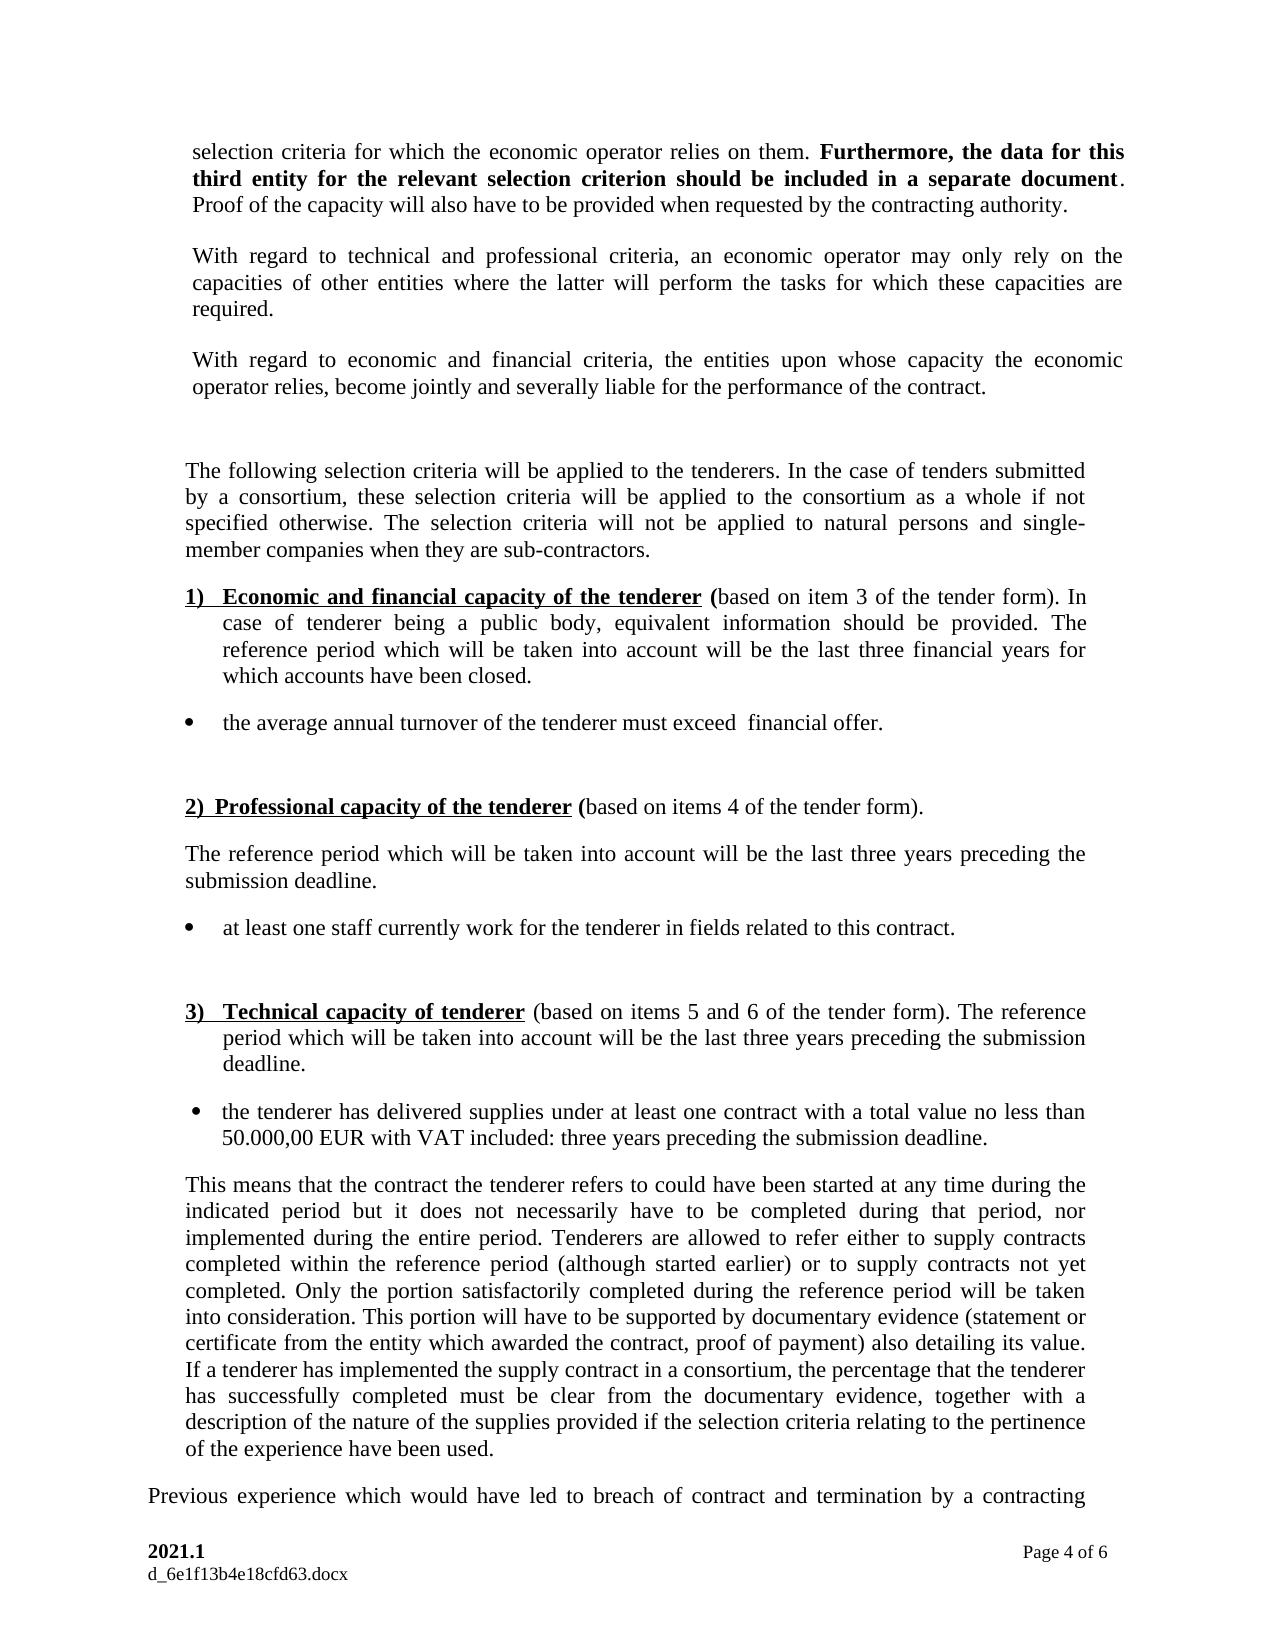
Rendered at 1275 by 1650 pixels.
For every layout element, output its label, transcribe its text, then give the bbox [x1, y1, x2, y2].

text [148, 1482, 1087, 1508]
text This means that the contract the tenderer refers to could have been started at any time during the indicated period but it does not necessarily have to be completed during that period, nor implemented during the entire period. Tenderers are allowed to refer either to supply contracts completed within the reference period (although started earlier) or to supply contracts not yet completed. Only the portion satisfactorily completed during the reference period will be taken into consideration. This portion will have to be supported by documentary evidence (statement or certificate from the entity which awarded the contract, proof of payment) also detailing its value. If a tenderer has implemented the supply contract in a consortium, the percentage that the tenderer has successfully completed must be clear from the documentary evidence, together with a description of the nature of the supplies provided if the selection criteria relating to the pertinence of the experience have been used. [185, 1171, 1087, 1461]
text With regard to technical and professional criteria, an economic operator may only rely on the capacities of other entities where the latter will perform the tasks for which these capacities are required. [192, 242, 1125, 321]
list at least one staff currently work for the tenderer in fields related to this contract. [185, 914, 1087, 940]
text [192, 138, 1125, 217]
text 2) Professional capacity of the tenderer (based on items 4 of the tender form). [185, 793, 1088, 819]
text The following selection criteria will be applied to the tenderers. In the case of tenders submitted by a consortium, these selection criteria will be applied to the consortium as a whole if not specified otherwise. The selection criteria will not be applied to natural persons and single-member companies when they are sub-contractors. [185, 457, 1087, 562]
list the tenderer has delivered supplies under at least one contract with a total value no less than 50.000,00 EUR with VAT included: three years preceding the submission deadline. [192, 1098, 1087, 1150]
text 3) Technical capacity of tenderer (based on items 5 and 6 of the tender form). The reference period which will be taken into account will be the last three years preceding the submission deadline. [185, 998, 1088, 1077]
text The reference period which will be taken into account will be the last three years preceding the submission deadline. [185, 840, 1088, 893]
list the average annual turnover of the tenderer must exceed financial offer. [185, 709, 1087, 736]
text With regard to economic and financial criteria, the entities upon whose capacity the economic operator relies, become jointly and severally liable for the performance of the contract. [192, 346, 1125, 399]
list Economic and financial capacity of the tenderer (based on item 3 of the tender form). In case of tenderer being a public body, equivalent information should be provided. The reference period which will be taken into account will be the last three financial years for which accounts have been closed. [185, 583, 1088, 688]
